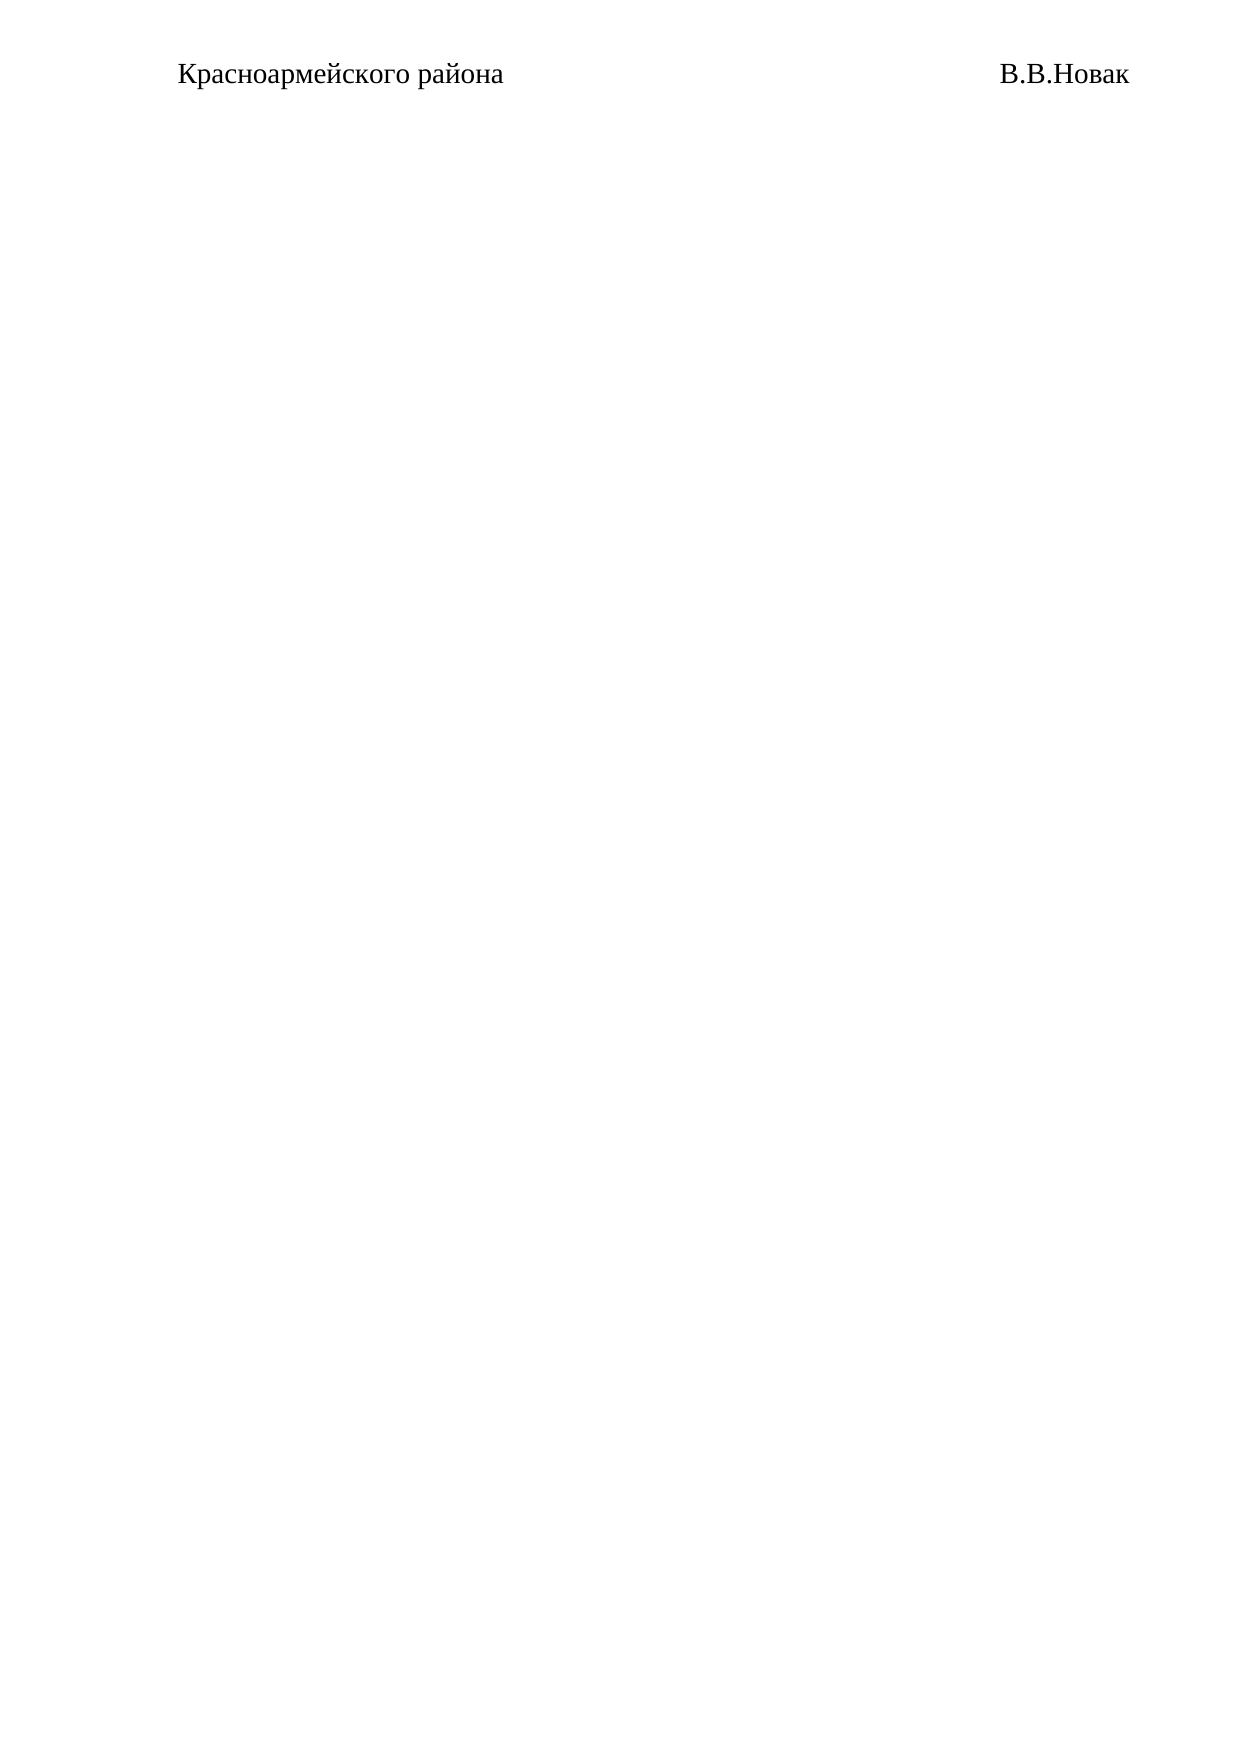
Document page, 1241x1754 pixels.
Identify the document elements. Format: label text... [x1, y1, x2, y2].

text Красноармейского района В.В.Новак [177, 56, 1200, 90]
